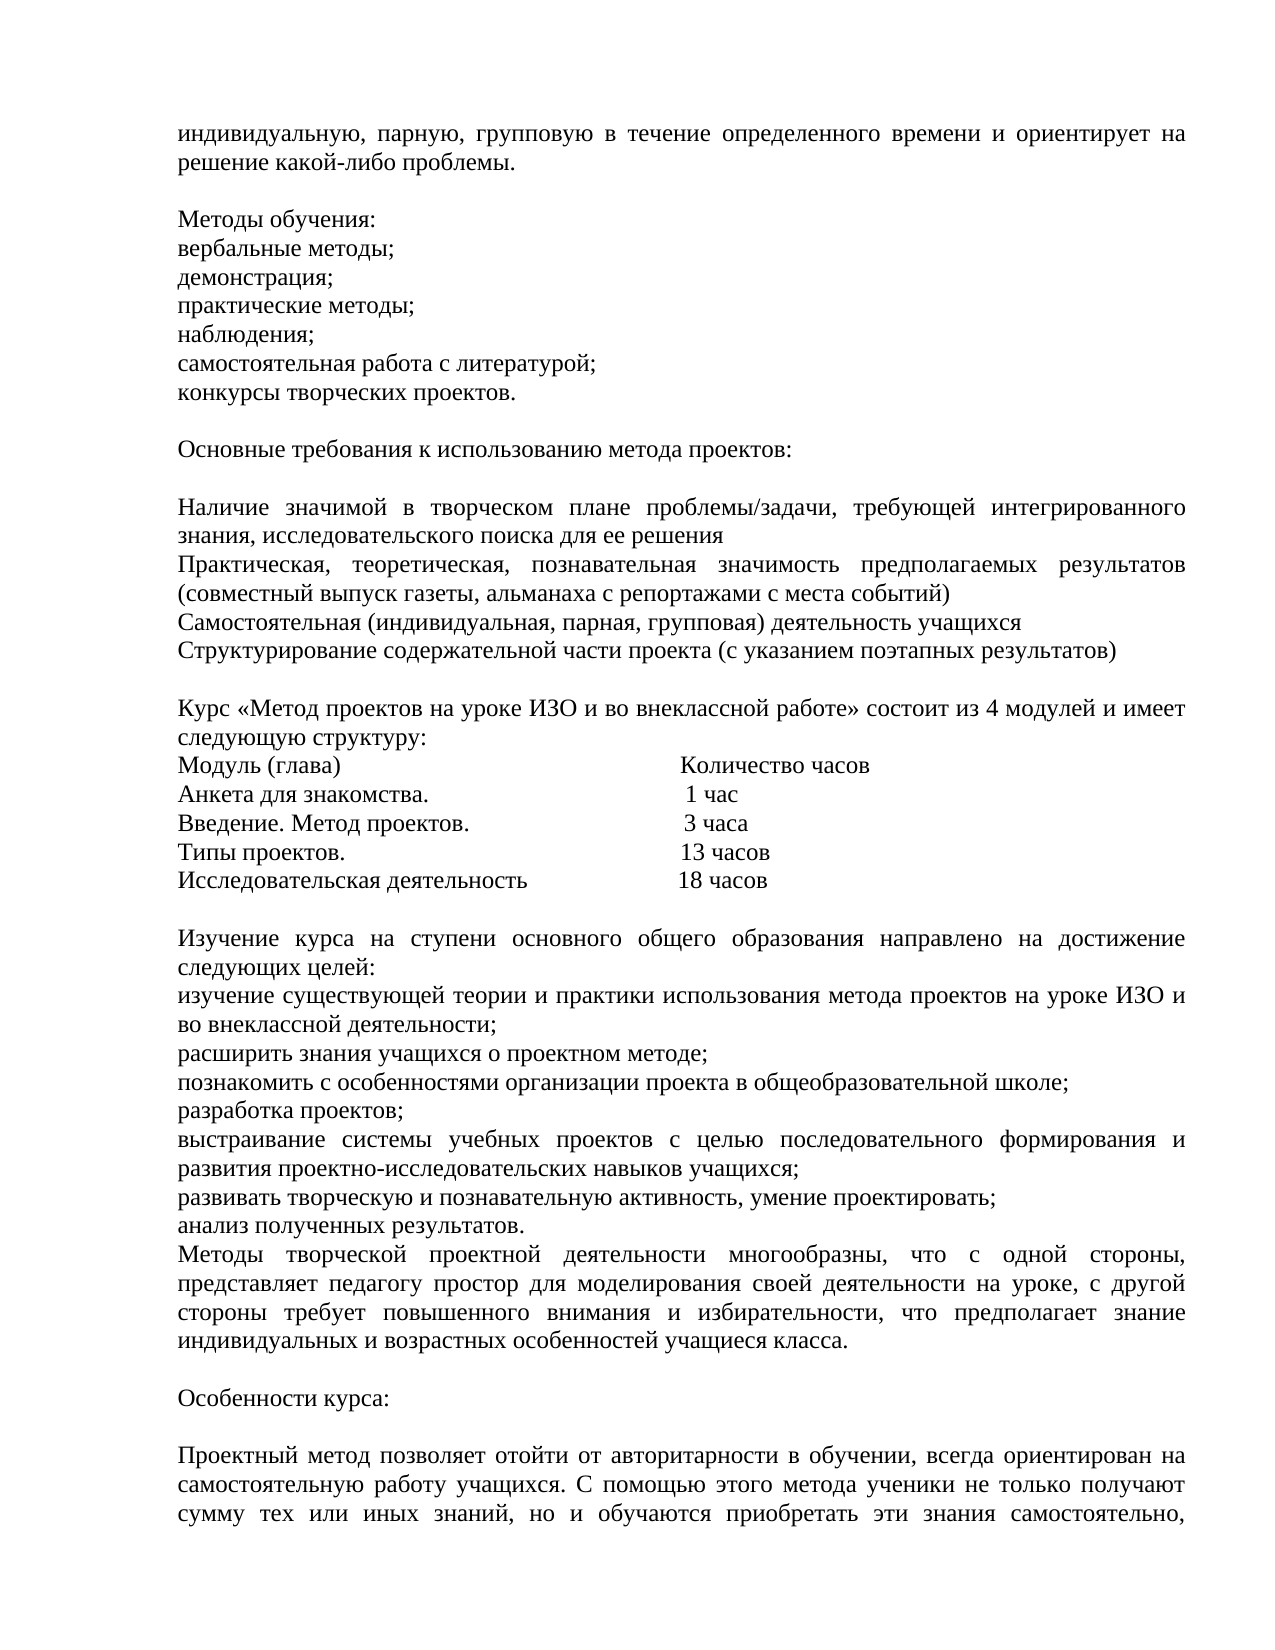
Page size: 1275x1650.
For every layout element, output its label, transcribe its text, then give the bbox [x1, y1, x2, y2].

text Методы творческой проектной деятельности многообразны, что с одной стороны, представляет педагогу простор для моделирования своей деятельности на уроке, с другой стороны требует повышенного внимания и избирательности, что предполагает знание индивидуальных и возрастных особенностей учащиеся класса. [177, 1239, 1186, 1354]
text Особенности курса: [177, 1383, 1186, 1412]
text наблюдения; [177, 319, 1186, 348]
text Типы проектов. 13 часов [177, 837, 1186, 866]
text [177, 118, 1186, 176]
text Самостоятельная (индивидуальная, парная, групповая) деятельность учащихся [177, 607, 1186, 636]
text Методы обучения: [177, 204, 1186, 233]
text самостоятельная работа с литературой; [177, 348, 1186, 377]
text практические методы; [177, 291, 1186, 319]
text Практическая, теоретическая, познавательная значимость предполагаемых результатов (совместный выпуск газеты, альманаха с репортажами с места событий) [177, 549, 1186, 607]
text Курс «Метод проектов на уроке ИЗО и во внеклассной работе» состоит из 4 модулей и имеет следующую структуру: [177, 693, 1186, 751]
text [177, 1441, 1186, 1527]
text демонстрация; [177, 262, 1186, 291]
text развивать творческую и познавательную активность, умение проектировать; [177, 1182, 1186, 1211]
text расширить знания учащихся о проектном методе; [177, 1038, 1186, 1067]
text познакомить с особенностями организации проекта в общеобразовательной школе; [177, 1067, 1186, 1096]
text выстраивание системы учебных проектов с целью последовательного формирования и развития проектно-исследовательских навыков учащихся; [177, 1124, 1186, 1182]
text Модуль (глава) Количество часов [177, 751, 1186, 779]
text Наличие значимой в творческом плане проблемы/задачи, требующей интегрированного знания, исследовательского поиска для ее решения [177, 492, 1186, 549]
text конкурсы творческих проектов. [177, 377, 1186, 406]
text изучение существующей теории и практики использования метода проектов на уроке ИЗО и во внеклассной деятельности; [177, 981, 1186, 1038]
text Введение. Метод проектов. 3 часа [177, 808, 1186, 837]
text Анкета для знакомства. 1 час [177, 779, 1186, 808]
text Основные требования к использованию метода проектов: [177, 434, 1186, 463]
text вербальные методы; [177, 233, 1186, 262]
text Исследовательская деятельность 18 часов [177, 866, 1186, 894]
text Структурирование содержательной части проекта (с указанием поэтапных результатов) [177, 636, 1186, 664]
text анализ полученных результатов. [177, 1211, 1186, 1239]
text Изучение курса на ступени основного общего образования направлено на достижение следующих целей: [177, 923, 1186, 981]
text разработка проектов; [177, 1096, 1186, 1124]
